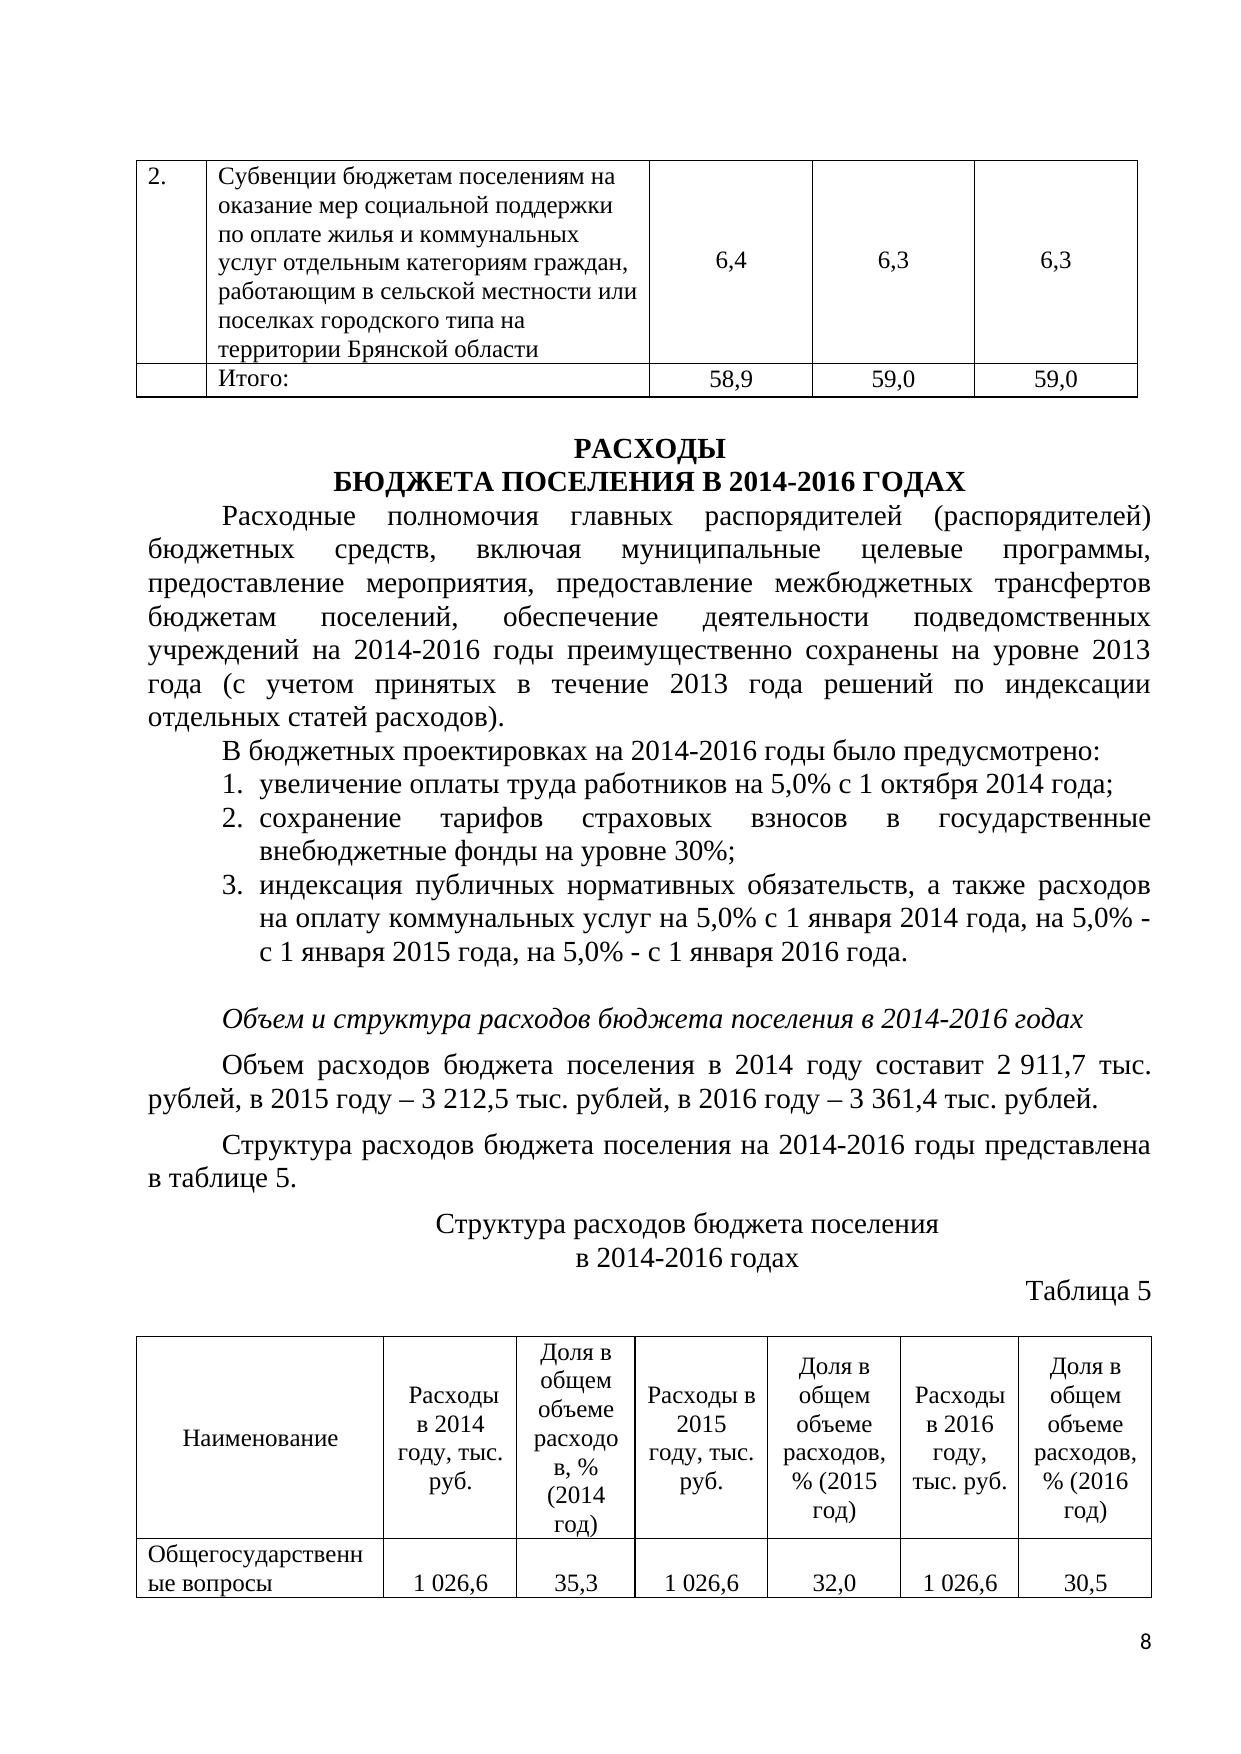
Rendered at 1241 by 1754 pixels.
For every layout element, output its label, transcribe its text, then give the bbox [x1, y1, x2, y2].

table_cell 30,5 [1019, 1539, 1151, 1597]
table_cell 59,0 [813, 364, 974, 396]
table_cell [137, 364, 206, 396]
table_cell 59,0 [975, 364, 1137, 396]
table_header Доля в общем объеме расходов, % (2015 год) [768, 1337, 900, 1538]
text Объем расходов бюджета поселения в 2014 году составит 2 911,7 тыс. рублей, в 2015 году – 3 212,5 тыс. рублей, в 2016 году – 3 361,4 тыс. рублей. [148, 1047, 1152, 1114]
table_cell 1 026,6 [901, 1539, 1018, 1597]
text Структура расходов бюджета поселения на 2014-2016 годы представлена в таблице 5. [148, 1127, 1152, 1194]
table_cell 32,0 [768, 1539, 900, 1597]
text в 2014-2016 годах [148, 1240, 1152, 1273]
table_header Расходы в 2015 году, тыс. руб. [636, 1337, 767, 1538]
text Структура расходов бюджета поселения [148, 1206, 1152, 1240]
table_cell 6,4 [650, 161, 812, 362]
text Объем и структура расходов бюджета поселения в 2014-2016 годах [148, 1001, 1152, 1035]
list сохранение тарифов страховых взносов в государственные внебюджетные фонды на уровне 30%; [222, 800, 1152, 867]
text Таблица 5 [148, 1273, 1152, 1307]
list индексация публичных нормативных обязательств, а также расходов на оплату коммунальных услуг на 5,0% с 1 января 2014 года, на 5,0% - с 1 января 2015 года, на 5,0% - с 1 января 2016 года. [222, 867, 1152, 968]
text РАСХОДЫ [148, 431, 1152, 464]
text БЮДЖЕТА ПОСЕЛЕНИЯ В 2014-2016 ГОДАХ [148, 464, 1152, 498]
table_cell 6,3 [813, 161, 974, 362]
table_cell 1 026,6 [384, 1539, 516, 1597]
table_cell 58,9 [650, 364, 812, 396]
table_cell Субвенции бюджетам поселениям на оказание мер социальной поддержки по оплате жилья и коммунальных услуг отдельным категориям граждан, работающим в сельской местности или поселках городского типа на территории Брянской области [207, 161, 649, 362]
table_header Наименование [137, 1337, 383, 1538]
table_header Доля в общем объеме расходов, % (2014 год) [517, 1337, 634, 1538]
table_cell 35,3 [517, 1539, 634, 1597]
list увеличение оплаты труда работников на 5,0% с 1 октября 2014 года; [222, 766, 1152, 800]
table_cell Общегосударственные вопросы [137, 1539, 383, 1597]
table_header Расходы в 2014 году, тыс. руб. [384, 1337, 516, 1538]
table_cell Итого: [207, 364, 649, 396]
table_cell 6,3 [975, 161, 1137, 362]
text В бюджетных проектировках на 2014-2016 годы было предусмотрено: [148, 733, 1152, 766]
text Расходные полномочия главных распорядителей (распорядителей) бюджетных средств, включая муниципальные целевые программы, предоставление мероприятия, предоставление межбюджетных трансфертов бюджетам поселений, обеспечение деятельности подведомственных учреждений на 2014-2016 годы преимущественно сохранены на уровне 2013 года (с учетом принятых в течение 2013 года решений по индексации отдельных статей расходов). [148, 498, 1152, 733]
table_cell 2. [137, 161, 206, 362]
table_header Расходы в 2016 году, тыс. руб. [901, 1337, 1018, 1538]
table_cell 1 026,6 [636, 1539, 767, 1597]
table_header Доля в общем объеме расходов, % (2016 год) [1019, 1337, 1151, 1538]
